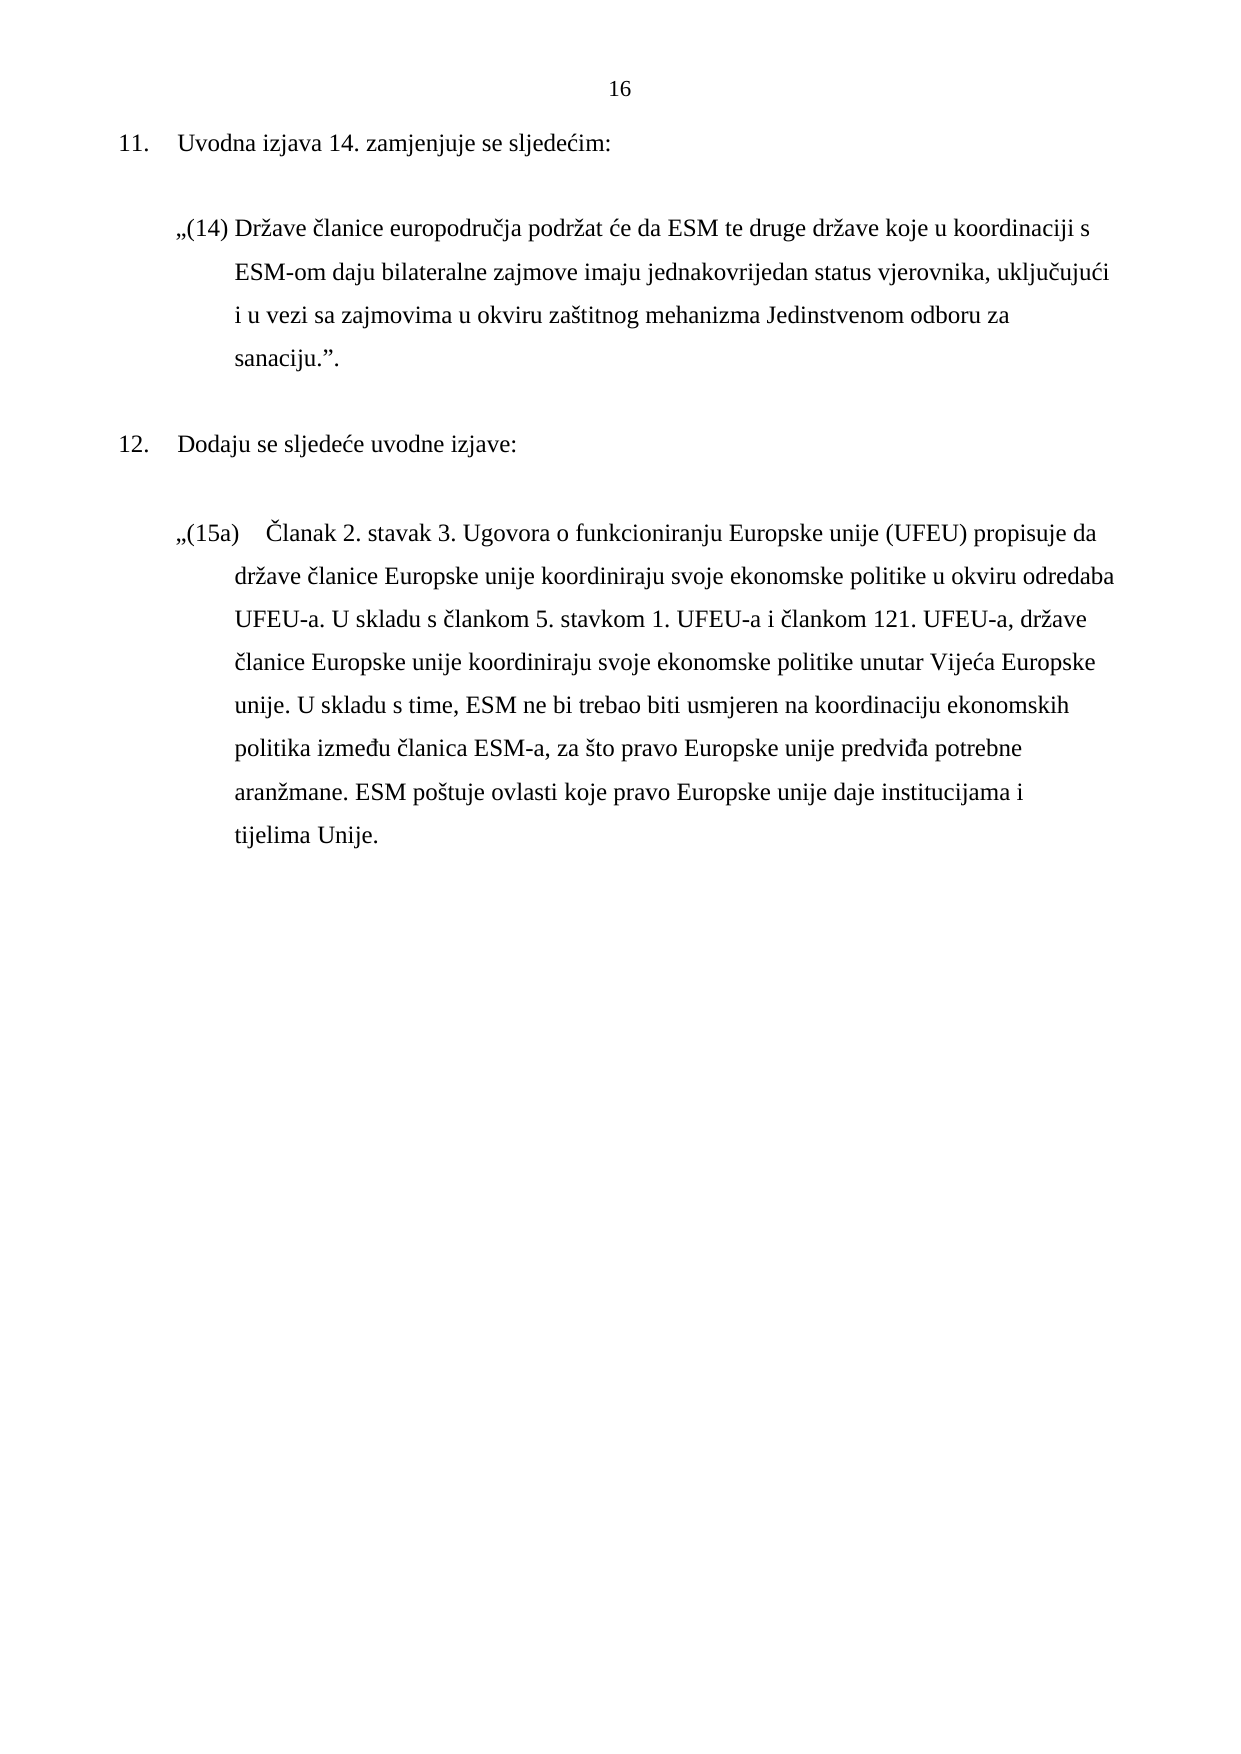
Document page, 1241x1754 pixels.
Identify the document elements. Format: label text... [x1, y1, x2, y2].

text 11. Uvodna izjava 14. zamjenjuje se sljedećim: [118, 128, 1120, 156]
text „(14) Države članice europodručja podržat će da ESM te druge države koje u koordinaciji s ESM-om daju bilateralne zajmove imaju jednakovrijedan status vjerovnika, uključujući i u vezi sa zajmovima u okviru zaštitnog mehanizma Jedinstvenom odboru za sanaciju.”. [175, 213, 1120, 372]
text 12. Dodaju se sljedeće uvodne izjave: [118, 429, 1120, 458]
text „(15a) Članak 2. stavak 3. Ugovora o funkcioniranju Europske unije (UFEU) propisuje da države članice Europske unije koordiniraju svoje ekonomske politike u okviru odredaba UFEU-a. U skladu s člankom 5. stavkom 1. UFEU-a i člankom 121. UFEU-a, države članice Europske unije koordiniraju svoje ekonomske politike unutar Vijeća Europske unije. U skladu s time, ESM ne bi trebao biti usmjeren na koordinaciju ekonomskih politika između članica ESM-a, za što pravo Europske unije predviđa potrebne aranžmane. ESM poštuje ovlasti koje pravo Europske unije daje institucijama i tijelima Unije. [175, 518, 1120, 848]
